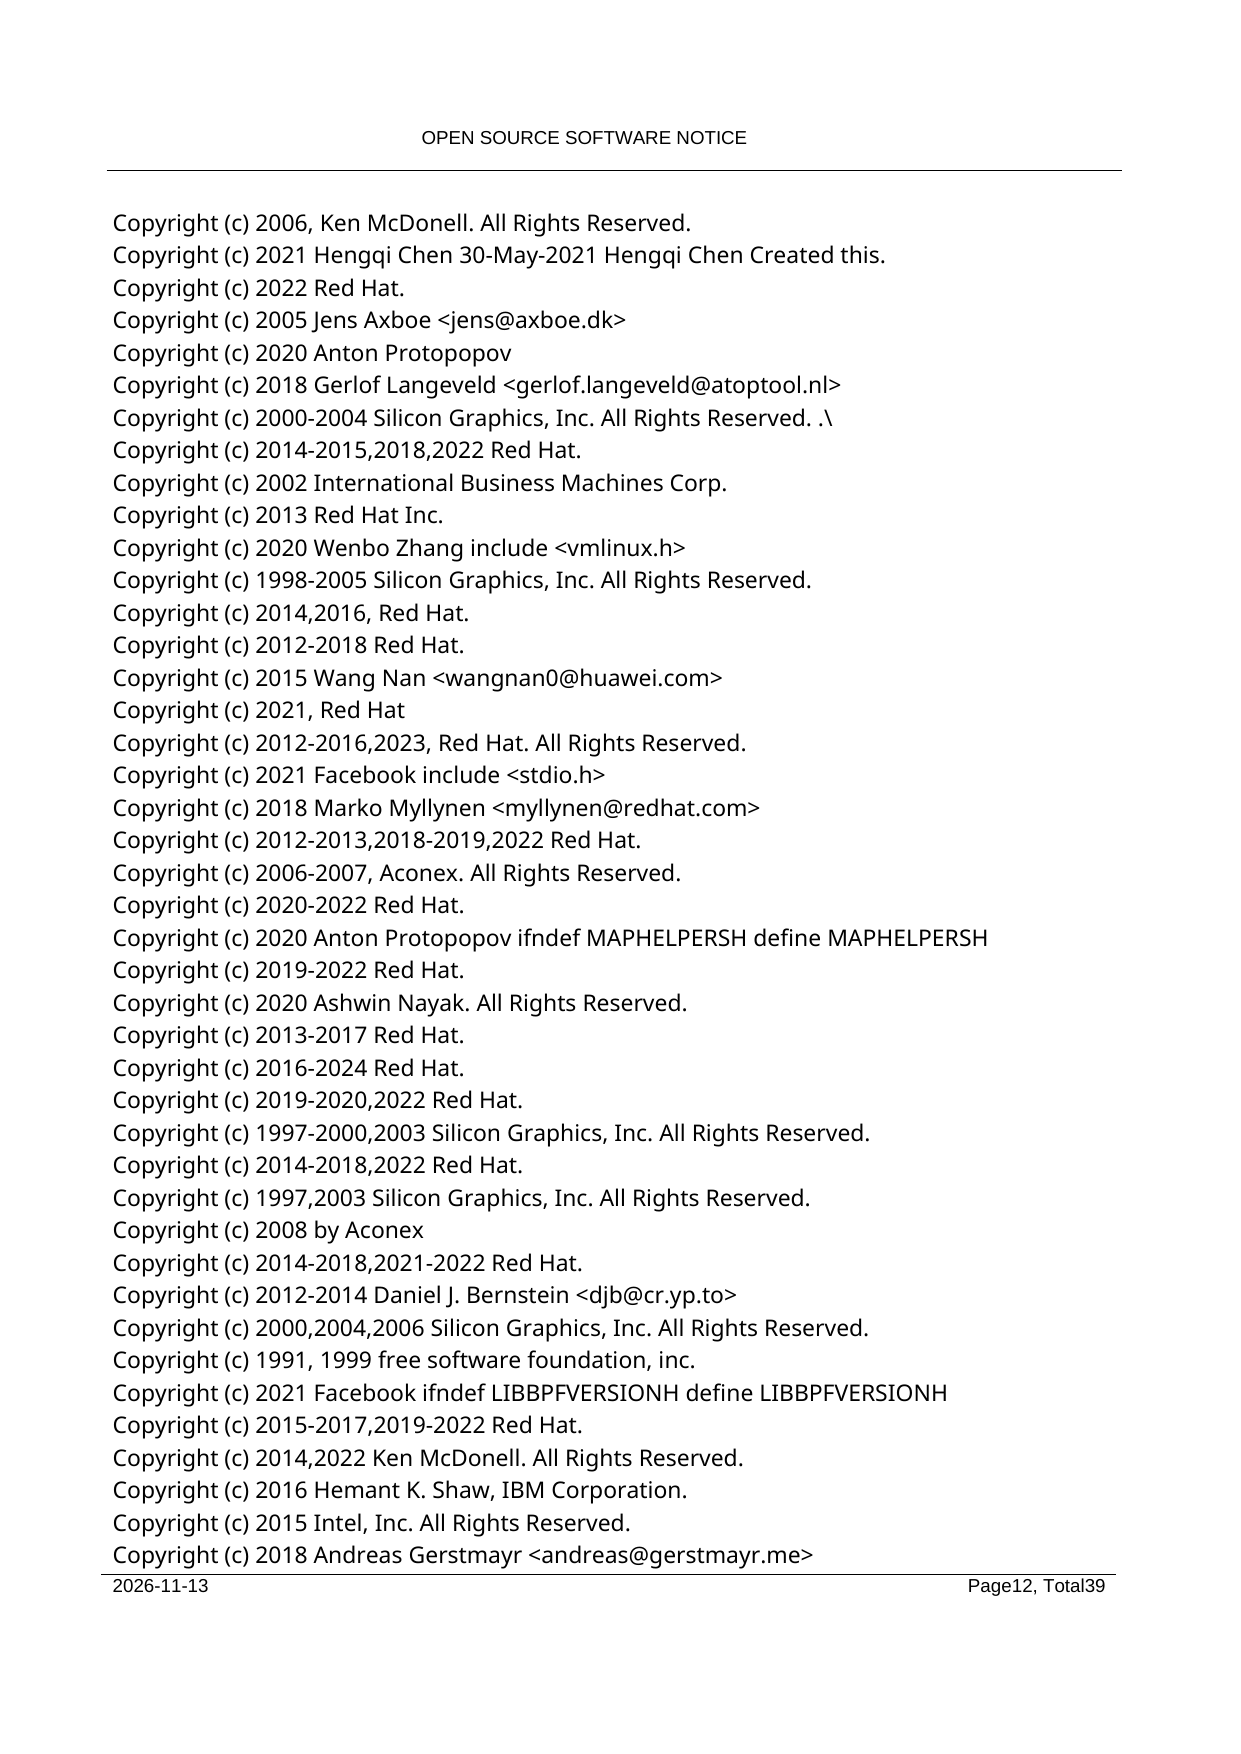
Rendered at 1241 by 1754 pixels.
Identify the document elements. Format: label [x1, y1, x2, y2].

text [112, 206, 1128, 1571]
